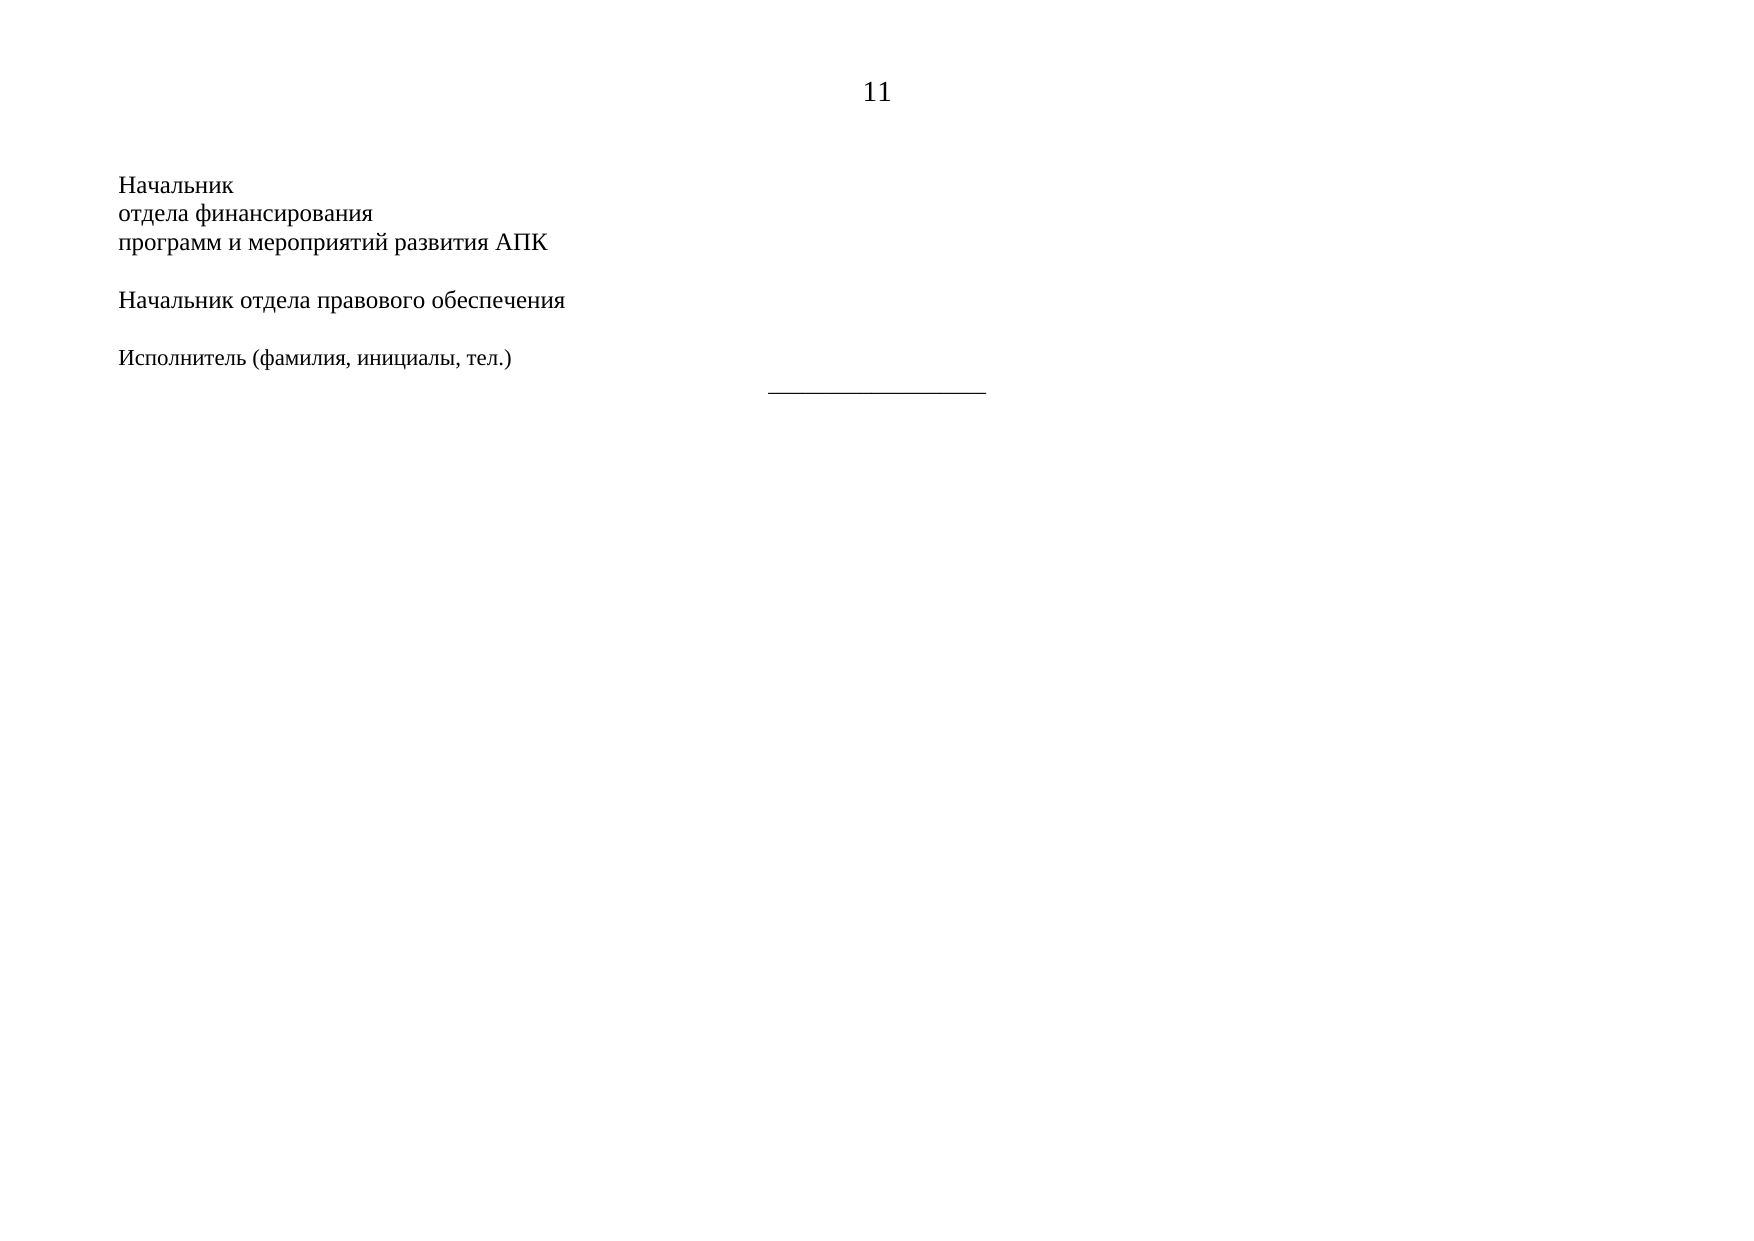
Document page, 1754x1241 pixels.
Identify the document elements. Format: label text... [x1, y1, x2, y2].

text Исполнитель (фамилия, инициалы, тел.) [118, 344, 1636, 370]
text отдела финансирования программ и мероприятий развития АПК [118, 198, 1636, 256]
text ___________________ [118, 370, 1636, 397]
text Начальник [118, 170, 1636, 198]
text Начальник отдела правового обеспечения [118, 285, 1636, 313]
